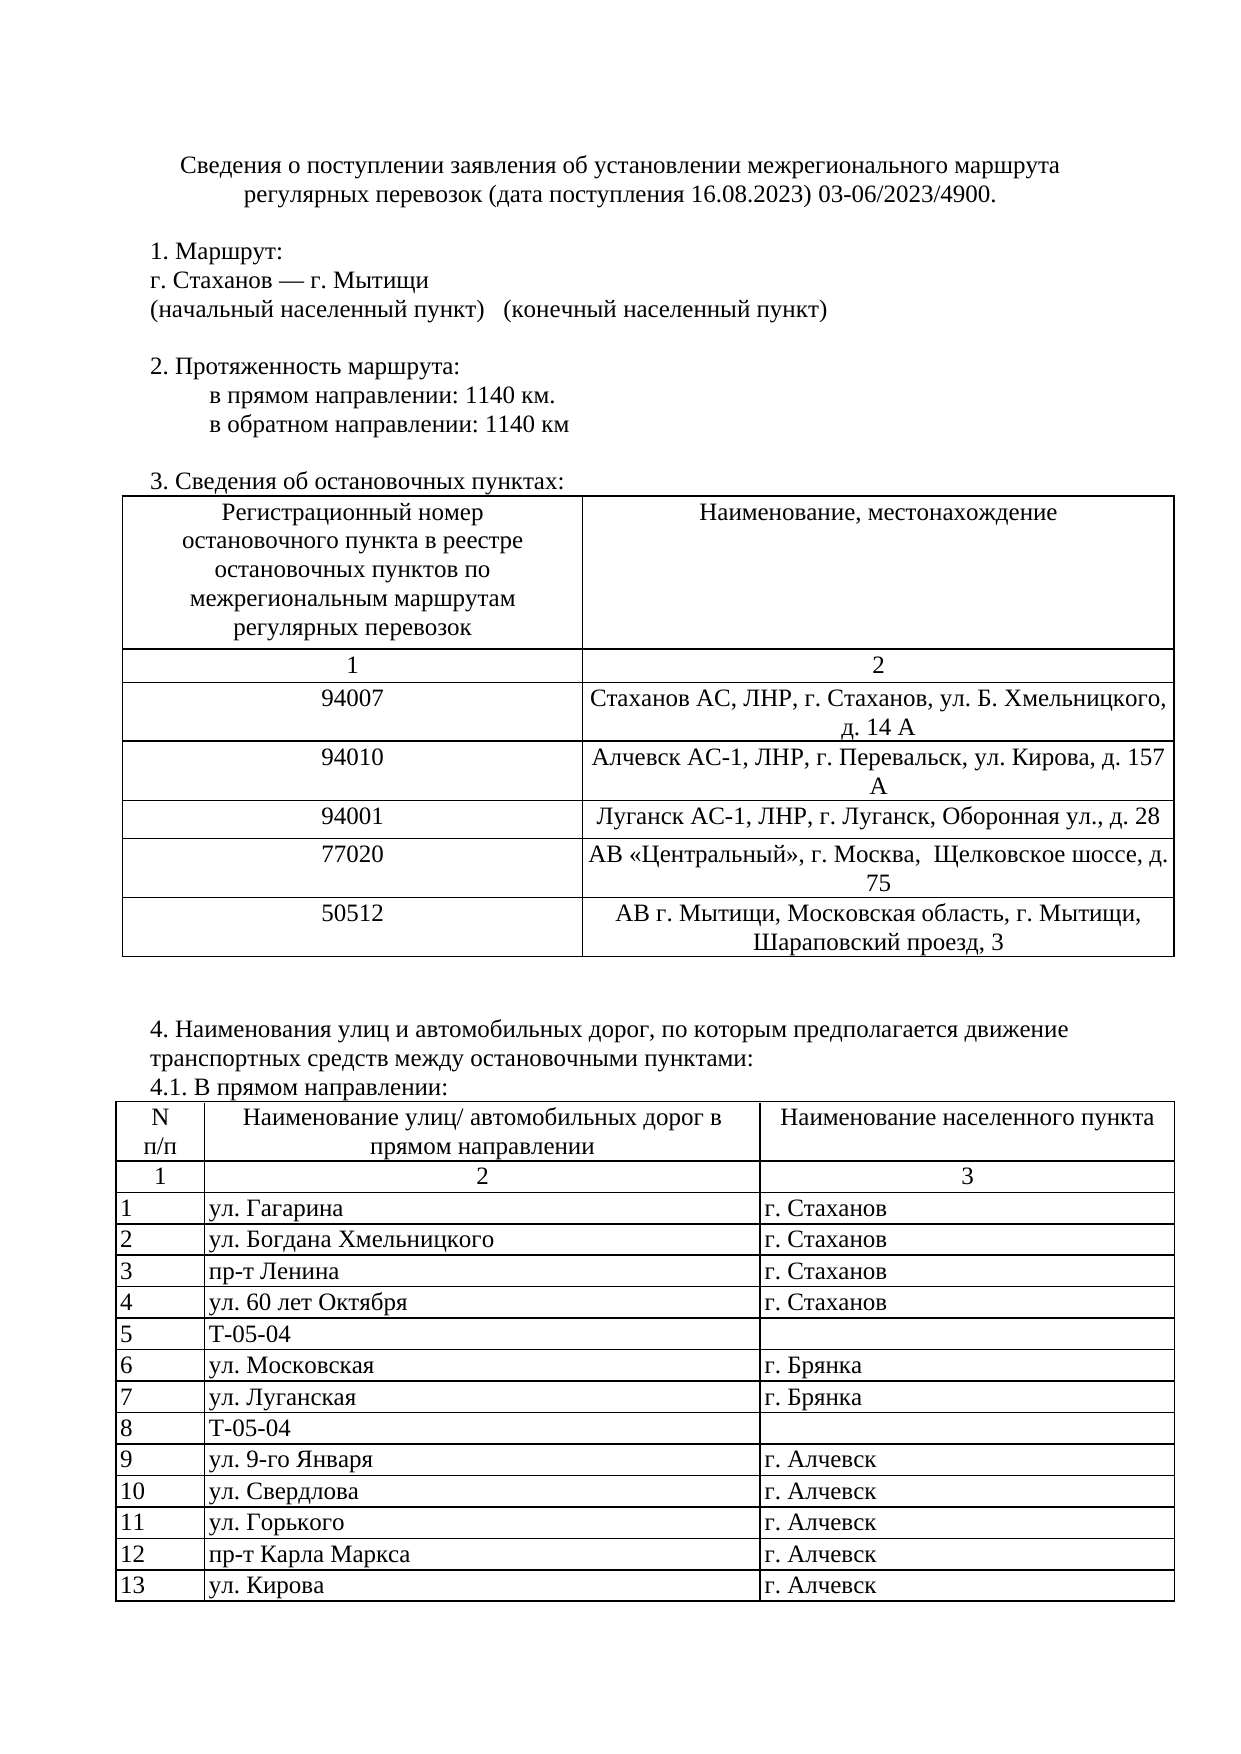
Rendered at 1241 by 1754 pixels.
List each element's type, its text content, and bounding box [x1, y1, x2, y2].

table_cell пр-т Ленина [205, 1256, 759, 1286]
text в обратном направлении: 1140 км [150, 409, 1090, 437]
text 1. Маршрут: [150, 236, 1090, 265]
table_cell г. Брянка [761, 1382, 1174, 1412]
table_cell г. Алчевск [761, 1508, 1174, 1537]
table_cell ул. Горького [205, 1508, 759, 1537]
table_cell 94007 [123, 683, 582, 740]
table_cell ул. Свердлова [205, 1476, 759, 1506]
text 2. Протяженность маршрута: [150, 351, 1090, 380]
table_header Наименование населенного пункта [761, 1102, 1174, 1160]
table_cell 5 [117, 1319, 204, 1349]
text 4. Наименования улиц и автомобильных дорог, по которым предполагается движение транспортных средств между остановочными пунктами: [150, 1014, 1090, 1072]
text в прямом направлении: 1140 км. [150, 380, 1090, 409]
table_cell 8 [117, 1413, 204, 1443]
table_cell 94001 [123, 801, 582, 837]
table_cell 9 [117, 1445, 204, 1474]
table_cell 10 [117, 1476, 204, 1506]
text (начальный населенный пункт) (конечный населенный пункт) [150, 294, 1090, 322]
table_cell г. Алчевск [761, 1571, 1174, 1600]
table_header Наименование, местонахождение [583, 497, 1173, 648]
table_cell г. Алчевск [761, 1539, 1174, 1569]
table_cell 2 [205, 1162, 759, 1191]
table_cell ул. Богдана Хмельницкого [205, 1225, 759, 1254]
table_cell 77020 [123, 839, 582, 896]
table_cell г. Алчевск [761, 1445, 1174, 1474]
table_cell 50512 [123, 898, 582, 956]
table_cell Луганск АС-1, ЛНР, г. Луганск, Оборонная ул., д. 28 [583, 801, 1173, 837]
table_cell АВ г. Мытищи, Московская область, г. Мытищи, Шараповский проезд, 3 [583, 898, 1173, 956]
text 4.1. В прямом направлении: [150, 1072, 1090, 1101]
table_cell АВ «Центральный», г. Москва, Щелковское шоссе, д. 75 [583, 839, 1173, 896]
table_cell 7 [117, 1382, 204, 1412]
table_cell 3 [761, 1162, 1174, 1191]
table_cell 6 [117, 1350, 204, 1380]
text г. Стаханов — г. Мытищи [150, 265, 1090, 294]
table_cell 2 [583, 650, 1173, 681]
table_cell 94010 [123, 742, 582, 799]
table_cell 13 [117, 1571, 204, 1600]
table_cell Т-05-04 [205, 1319, 759, 1349]
text Сведения о поступлении заявления об установлении межрегионального маршрута регулярных перевозок (дата поступления 16.08.2023) 03-06/2023/4900. [150, 150, 1090, 207]
table_cell Т-05-04 [205, 1413, 759, 1443]
table_cell ул. Луганская [205, 1382, 759, 1412]
table_cell г. Алчевск [761, 1476, 1174, 1506]
table_cell 1 [123, 650, 582, 681]
table_cell 12 [117, 1539, 204, 1569]
table_cell 2 [117, 1225, 204, 1254]
table_cell ул. Гагарина [205, 1193, 759, 1223]
table_cell ул. Кирова [205, 1571, 759, 1600]
text 3. Сведения об остановочных пунктах: [150, 466, 1090, 495]
table_cell 4 [117, 1287, 204, 1317]
table_cell г. Стаханов [761, 1287, 1174, 1317]
table_header Наименование улиц/ автомобильных дорог в прямом направлении [205, 1102, 760, 1160]
table_cell г. Брянка [761, 1350, 1174, 1380]
table_cell 11 [117, 1508, 204, 1537]
table_cell 1 [117, 1193, 204, 1223]
table_cell ул. 60 лет Октября [205, 1287, 759, 1317]
table_cell ул. 9-го Января [205, 1445, 759, 1474]
table_cell Стаханов АС, ЛНР, г. Стаханов, ул. Б. Хмельницкого, д. 14 А [583, 683, 1173, 740]
table_header N п/п [117, 1102, 204, 1160]
table_header Регистрационный номер остановочного пункта в реестре остановочных пунктов по межрегиональным маршрутам регулярных перевозок [123, 497, 582, 648]
table_cell г. Стаханов [761, 1193, 1174, 1223]
table_cell пр-т Карла Маркса [205, 1539, 759, 1569]
table_cell [761, 1413, 1174, 1443]
table_cell [761, 1319, 1174, 1349]
table_cell г. Стаханов [761, 1225, 1174, 1254]
table_cell 3 [117, 1256, 204, 1286]
table_cell г. Стаханов [761, 1256, 1174, 1286]
table_cell 1 [117, 1162, 204, 1191]
table_cell ул. Московская [205, 1350, 759, 1380]
table_cell Алчевск АС-1, ЛНР, г. Перевальск, ул. Кирова, д. 157 А [583, 742, 1173, 799]
